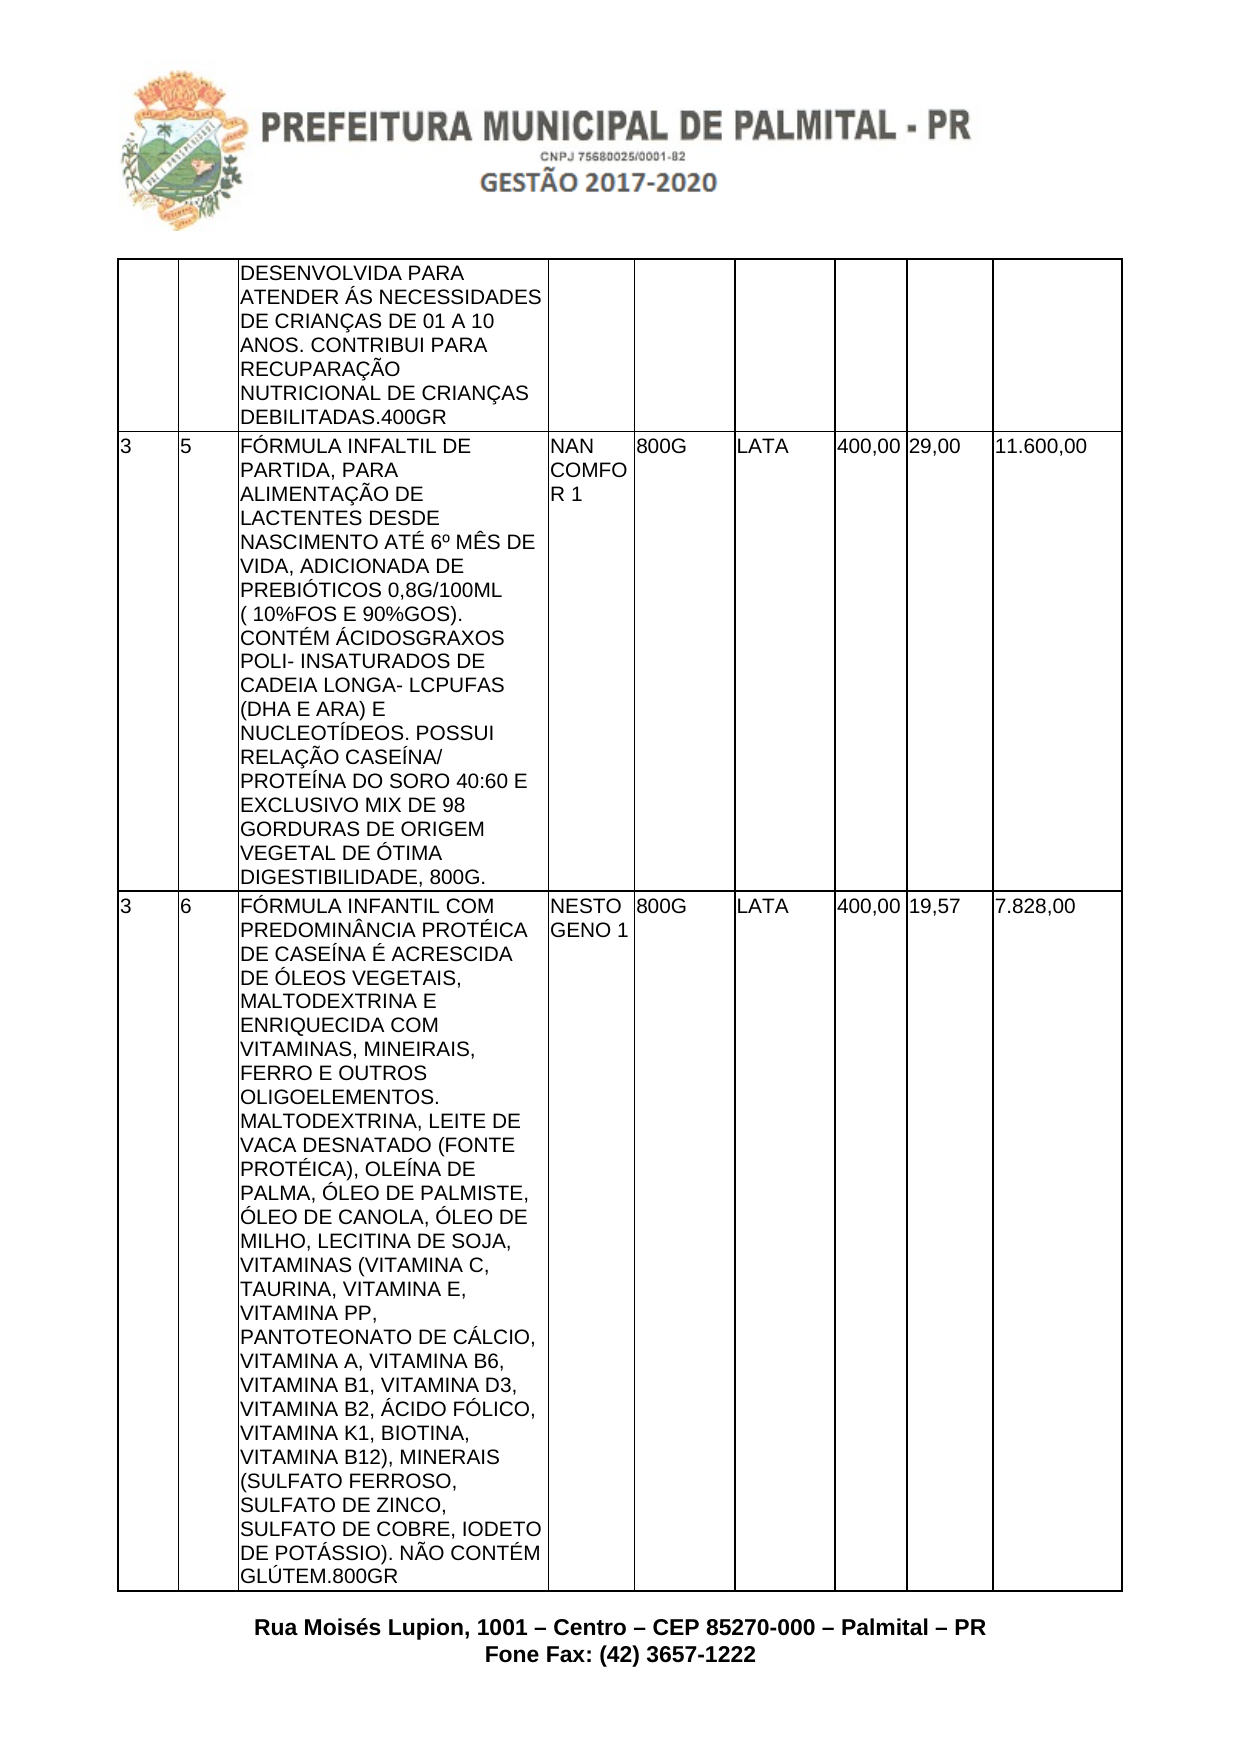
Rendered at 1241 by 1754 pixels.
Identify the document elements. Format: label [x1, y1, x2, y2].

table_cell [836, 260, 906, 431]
picture [118, 59, 1004, 231]
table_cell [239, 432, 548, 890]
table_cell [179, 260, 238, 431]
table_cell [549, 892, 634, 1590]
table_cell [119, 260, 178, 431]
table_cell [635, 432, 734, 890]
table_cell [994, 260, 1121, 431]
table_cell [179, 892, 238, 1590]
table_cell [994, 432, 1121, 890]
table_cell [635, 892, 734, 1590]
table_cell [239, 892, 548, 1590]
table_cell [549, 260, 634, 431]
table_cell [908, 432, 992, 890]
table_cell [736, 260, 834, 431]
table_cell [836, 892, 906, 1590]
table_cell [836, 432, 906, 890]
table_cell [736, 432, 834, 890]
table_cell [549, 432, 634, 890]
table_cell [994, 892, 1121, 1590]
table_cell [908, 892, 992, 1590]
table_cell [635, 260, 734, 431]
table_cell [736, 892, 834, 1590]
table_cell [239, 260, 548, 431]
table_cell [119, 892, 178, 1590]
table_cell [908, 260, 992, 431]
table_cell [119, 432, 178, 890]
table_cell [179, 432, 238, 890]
